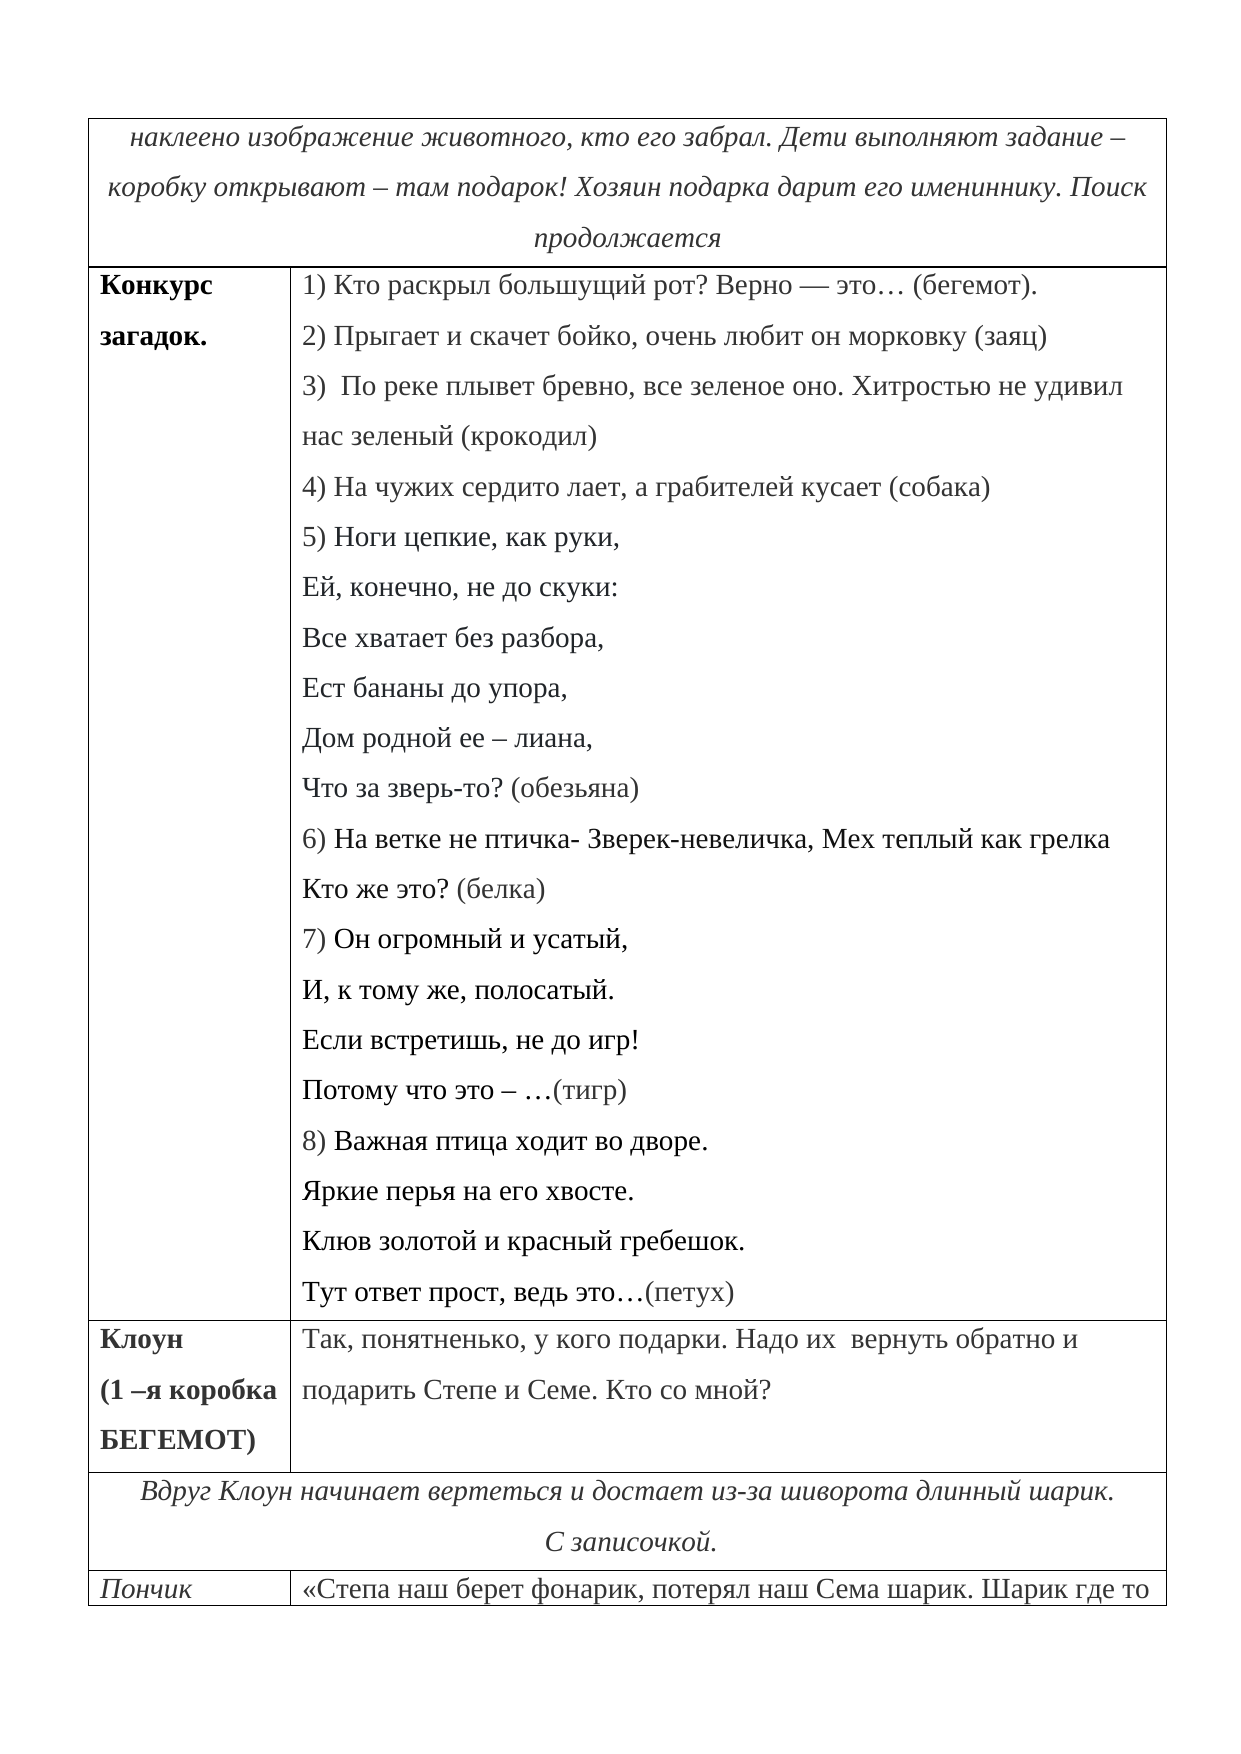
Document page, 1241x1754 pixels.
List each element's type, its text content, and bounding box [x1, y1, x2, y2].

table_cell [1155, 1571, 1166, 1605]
table_cell 1) Кто раскрыл большущий рот? Верно — это… (бегемот). 2) Прыгает и скачет бойко, очень любит он морковку (заяц) 3) По реке плывет бревно, все зеленое оно. Хитростью не удивил нас зеленый (крокодил) 4) На чужих сердито лает, а грабителей кусает (собака) 5) Ноги цепкие, как руки, Ей, конечно, не до скуки: Все хватает без разбора, Ест бананы до упора, Дом родной ее – лиана, Что за зверь-то? (обезьяна) 6) На ветке не птичка- Зверек-невеличка, Мех теплый как грелка Кто же это? (белка) 7) Он огромный и усатый, И, к тому же, полосатый. Если встретишь, не до игр! Потому что это – …(тигр) 8) Важная птица ходит во дворе. Яркие перья на его хвосте. Клюв золотой и красный гребешок. Тут ответ прост, ведь это…(петух) [291, 268, 1166, 1320]
table_cell Вдруг Клоун начинает вертеться и достает из-за шиворота длинный шарик. С записочкой. [89, 1473, 1166, 1570]
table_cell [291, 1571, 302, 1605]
table_cell Так, понятненько, у кого подарки. Надо их вернуть обратно и подарить Степе и Семе. Кто со мной? [291, 1321, 1166, 1472]
table_cell Клоун (1 –я коробка БЕГЕМОТ) [89, 1321, 290, 1472]
table_cell Пончик читает [89, 1571, 290, 1605]
table_cell Конкурс загадок. [89, 268, 290, 1320]
